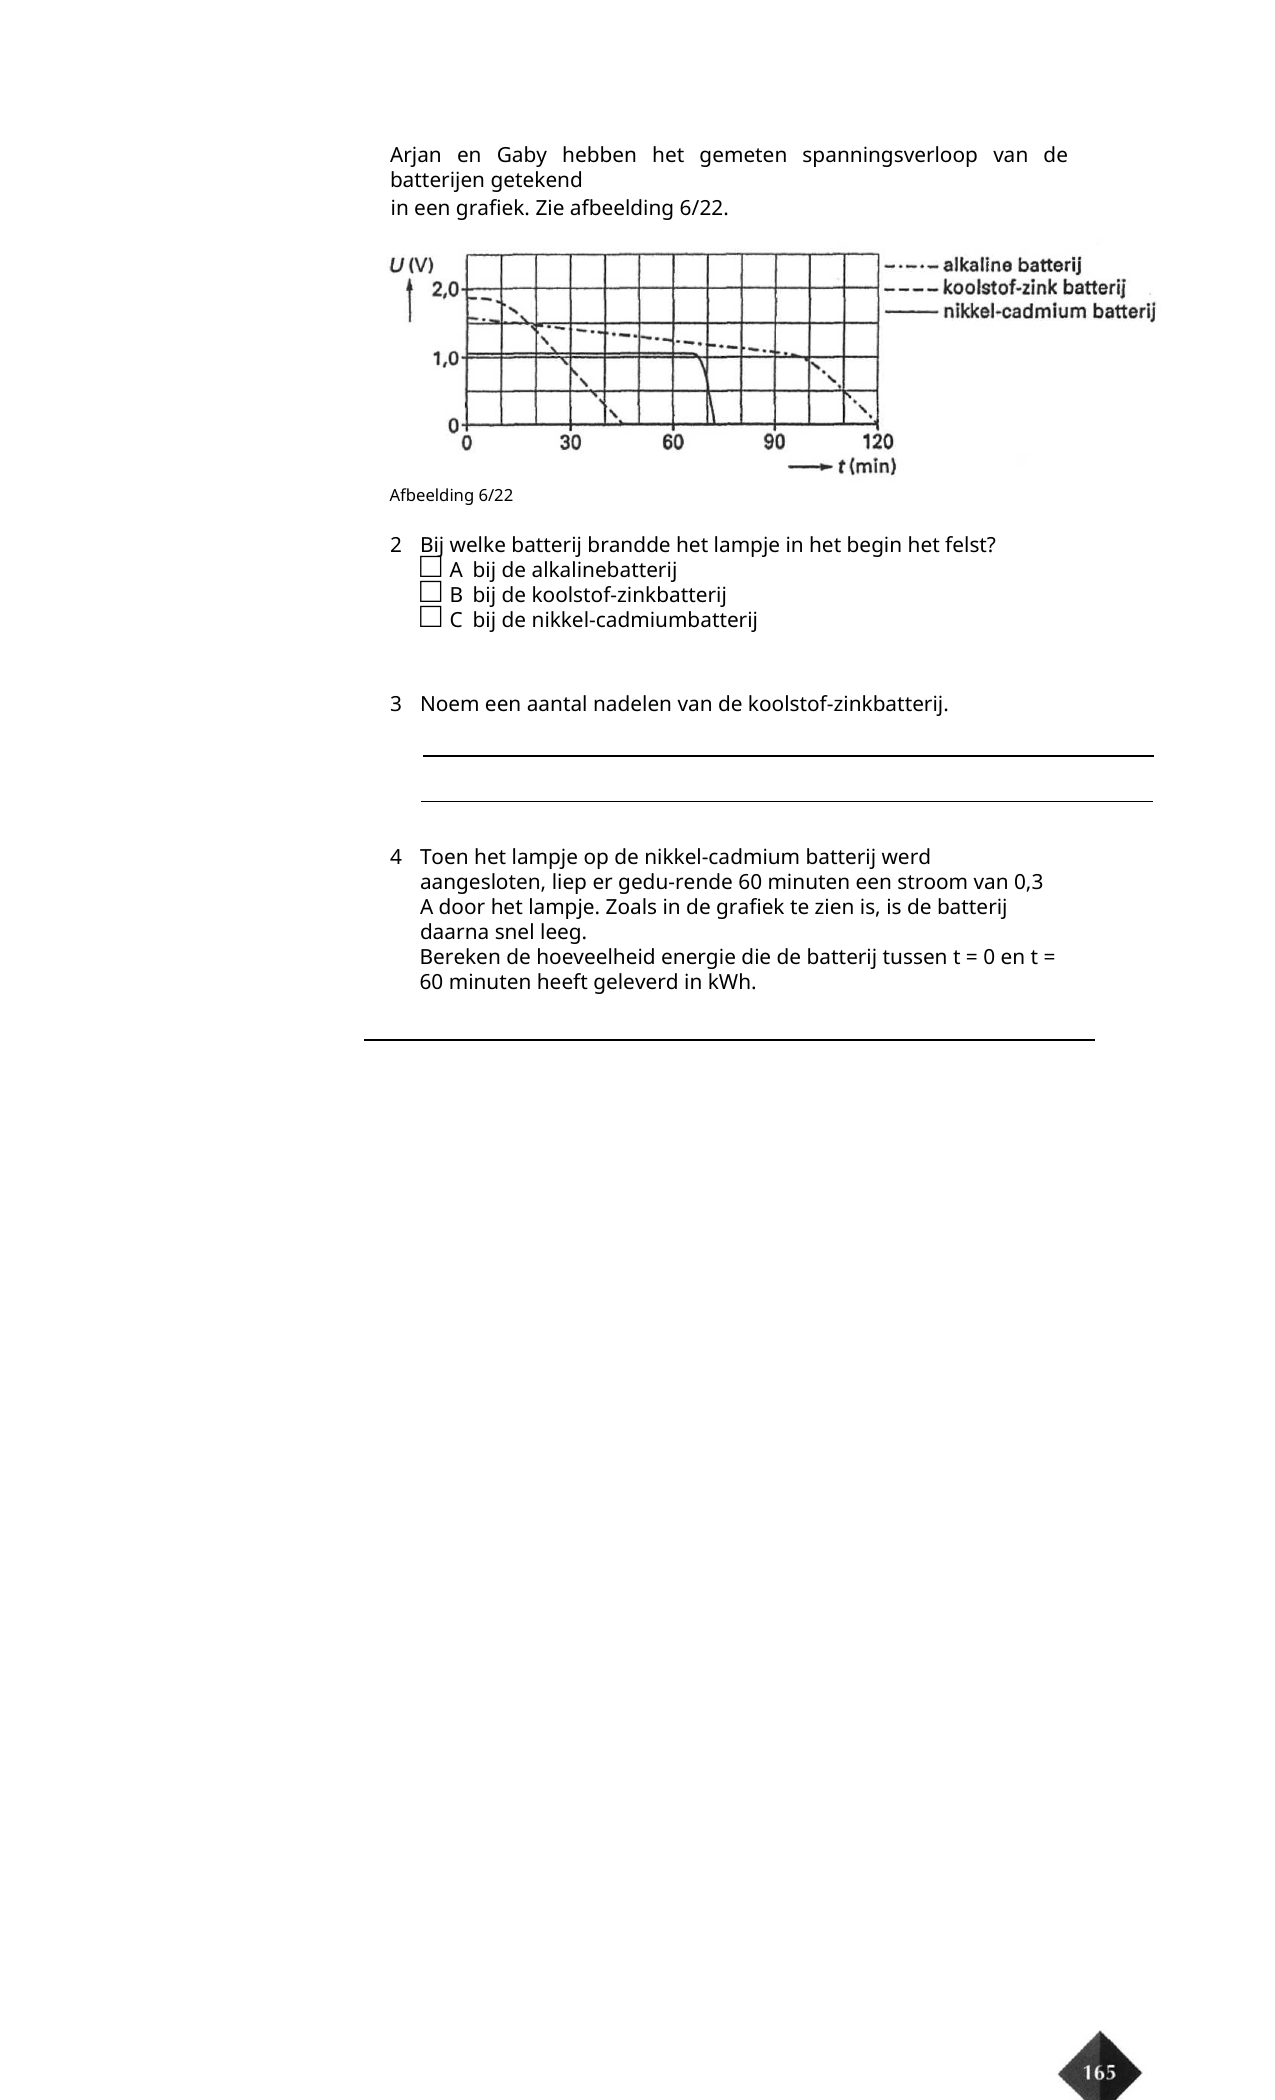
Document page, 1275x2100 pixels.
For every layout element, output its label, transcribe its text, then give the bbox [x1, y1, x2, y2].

picture [331, 236, 1181, 484]
text Bereken de hoeveelheid energie die de batterij tussen t = 0 en t = 60 minuten heeft geleverd in kWh. [419, 944, 1069, 994]
text Arjan en Gaby hebben het gemeten spanningsverloop van de batterijen getekend [390, 143, 1069, 193]
picture [1051, 2021, 1150, 2100]
list Toen het lampje op de nikkel-cadmium batterij werd aangesloten, liep er gedu-rende 60 minuten een stroom van 0,3 A door het lampje. Zoals in de grafiek te zien is, is de batterij daarna snel leeg. [390, 844, 1046, 944]
list Noem een aantal nadelen van de koolstof-zinkbatterij. [390, 689, 1069, 717]
text in een grafiek. Zie afbeelding 6/22. [390, 193, 1069, 221]
text □ B bij de koolstof-zinkbatterij [420, 583, 1069, 608]
text Afbeelding 6/22 [389, 484, 1069, 506]
text □ C bij de nikkel-cadmiumbatterij [420, 608, 1069, 633]
text □ A bij de alkalinebatterij [420, 558, 1069, 583]
text 2 Bij welke batterij brandde het lampje in het begin het felst? [390, 533, 1069, 558]
